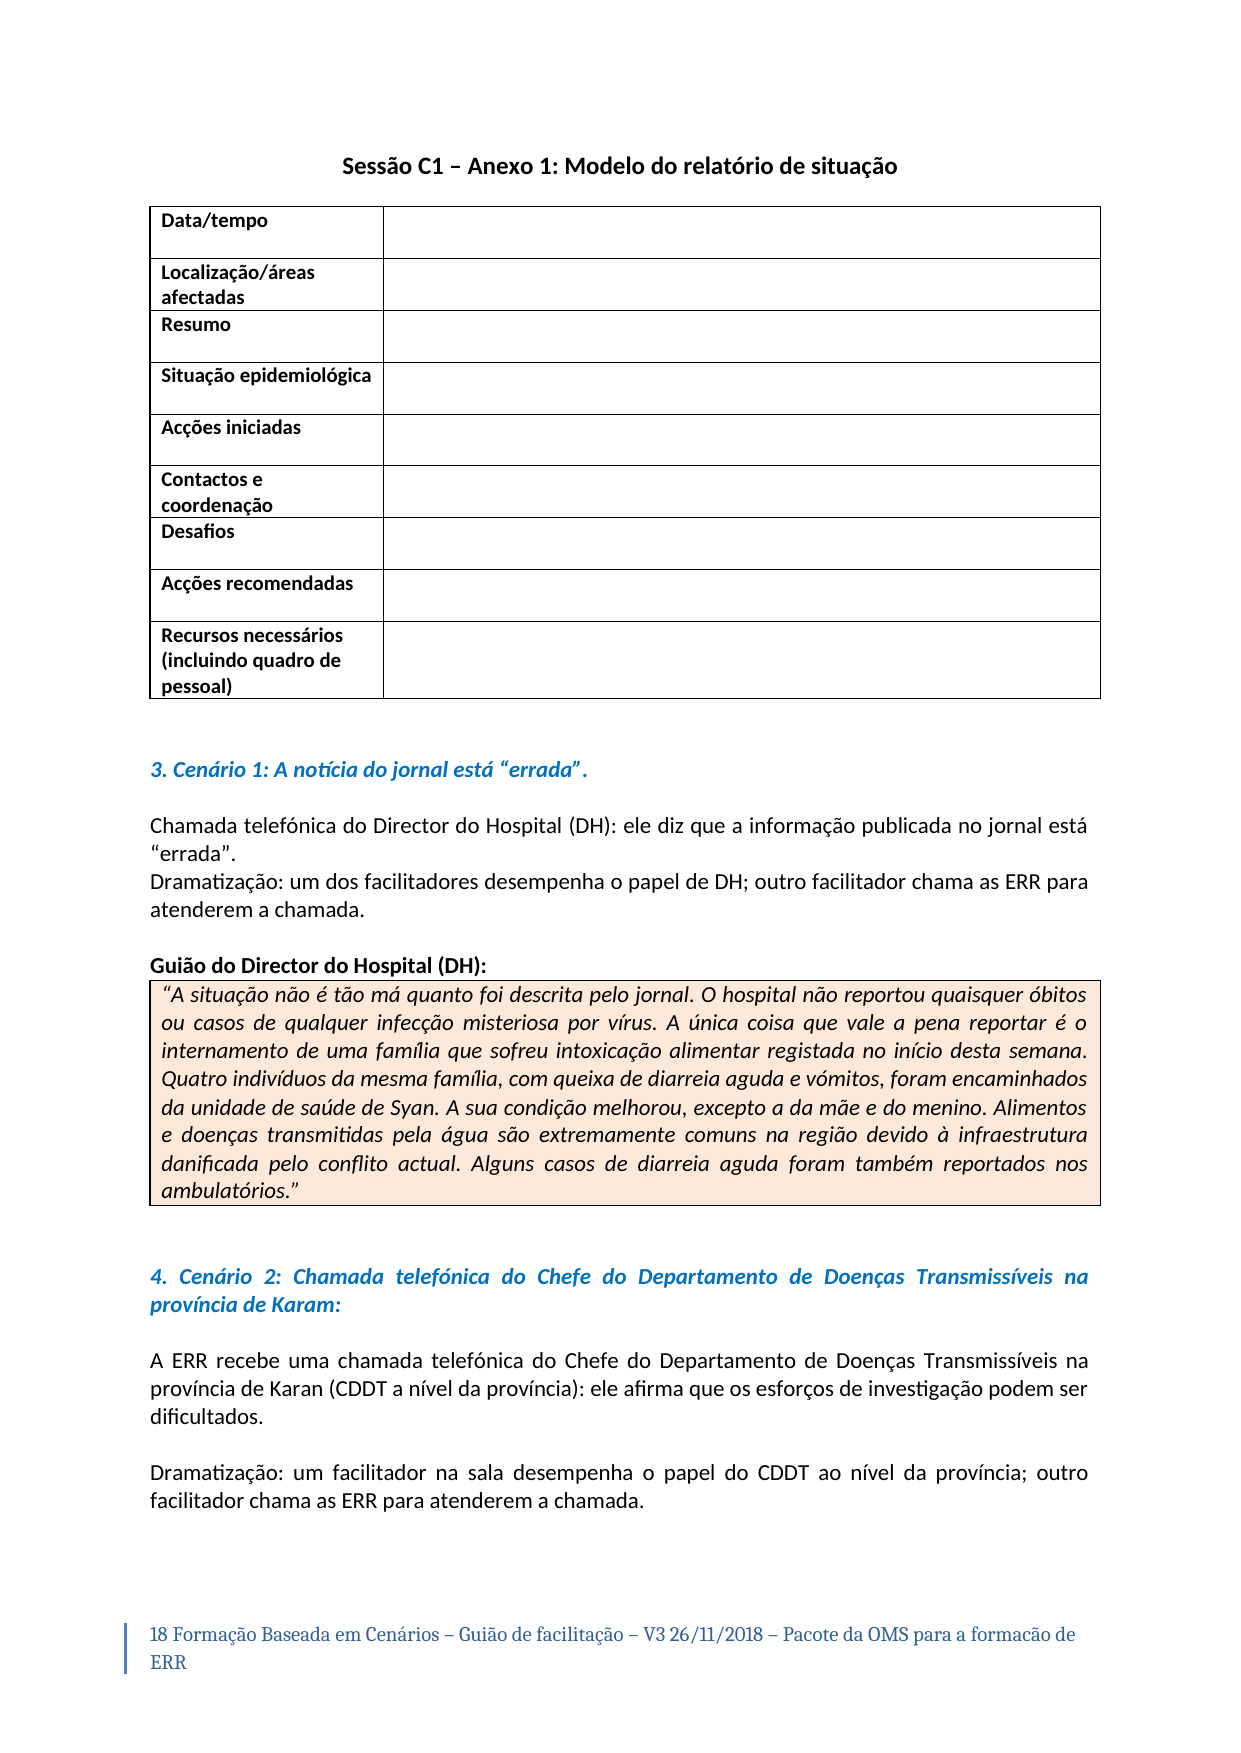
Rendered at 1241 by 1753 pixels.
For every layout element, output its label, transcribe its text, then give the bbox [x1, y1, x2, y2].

table_cell [384, 466, 1100, 517]
table_header “A situação não é tão má quanto foi descrita pelo jornal. O hospital não reportou quaisquer óbitos ou casos de qualquer infecção misteriosa por vírus. A única coisa que vale a pena reportar é o internamento de uma família que sofreu intoxicação alimentar registada no início desta semana. Quatro indivíduos da mesma família, com queixa de diarreia aguda e vómitos, foram encaminhados da unidade de saúde de Syan. A sua condição melhorou, excepto a da mãe e do menino. Alimentos e doenças transmitidas pela água são extremamente comuns na região devido à infraestrutura danificada pelo conflito actual. Alguns casos de diarreia aguda foram também reportados nos ambulatórios.” [151, 981, 1100, 1205]
text Chamada telefónica do Director do Hospital (DH): ele diz que a informação publicada no jornal está “errada”. [150, 811, 1090, 867]
text Sessão C1 – Anexo 1: Modelo do relatório de situação [150, 150, 1090, 181]
text Dramatização: um facilitador na sala desempenha o papel do CDDT ao nível da província; outro facilitador chama as ERR para atenderem a chamada. [150, 1458, 1090, 1514]
table_cell [384, 622, 1100, 698]
table_cell Recursos necessários (incluindo quadro de pessoal) [151, 622, 383, 698]
table_cell [384, 259, 1100, 310]
table_cell Localização/áreas afectadas [151, 259, 383, 310]
table_cell Resumo [151, 311, 383, 362]
table_cell Desafios [151, 518, 383, 569]
table_cell [384, 570, 1100, 621]
table_cell Contactos e coordenação [151, 466, 383, 517]
table_cell [384, 518, 1100, 569]
table_cell Situação epidemiológica [151, 363, 383, 413]
table_cell [384, 415, 1100, 465]
text Dramatização: um dos facilitadores desempenha o papel de DH; outro facilitador chama as ERR para atenderem a chamada. [150, 867, 1090, 923]
table_header [384, 207, 1100, 258]
table_cell [384, 311, 1100, 362]
table_cell Acções iniciadas [151, 415, 383, 465]
text Guião do Director do Hospital (DH): [150, 951, 1090, 979]
text A ERR recebe uma chamada telefónica do Chefe do Departamento de Doenças Transmissíveis na província de Karan (CDDT a nível da província): ele afirma que os esforços de investigação podem ser dificultados. [150, 1346, 1090, 1430]
table_cell [384, 363, 1100, 413]
table_header Data/tempo [151, 207, 383, 258]
text 3. Cenário 1: A notícia do jornal está “errada”. [150, 755, 1090, 783]
text 4. Cenário 2: Chamada telefónica do Chefe do Departamento de Doenças Transmissíveis na província de Karam: [150, 1262, 1090, 1318]
table_cell Acções recomendadas [151, 570, 383, 621]
